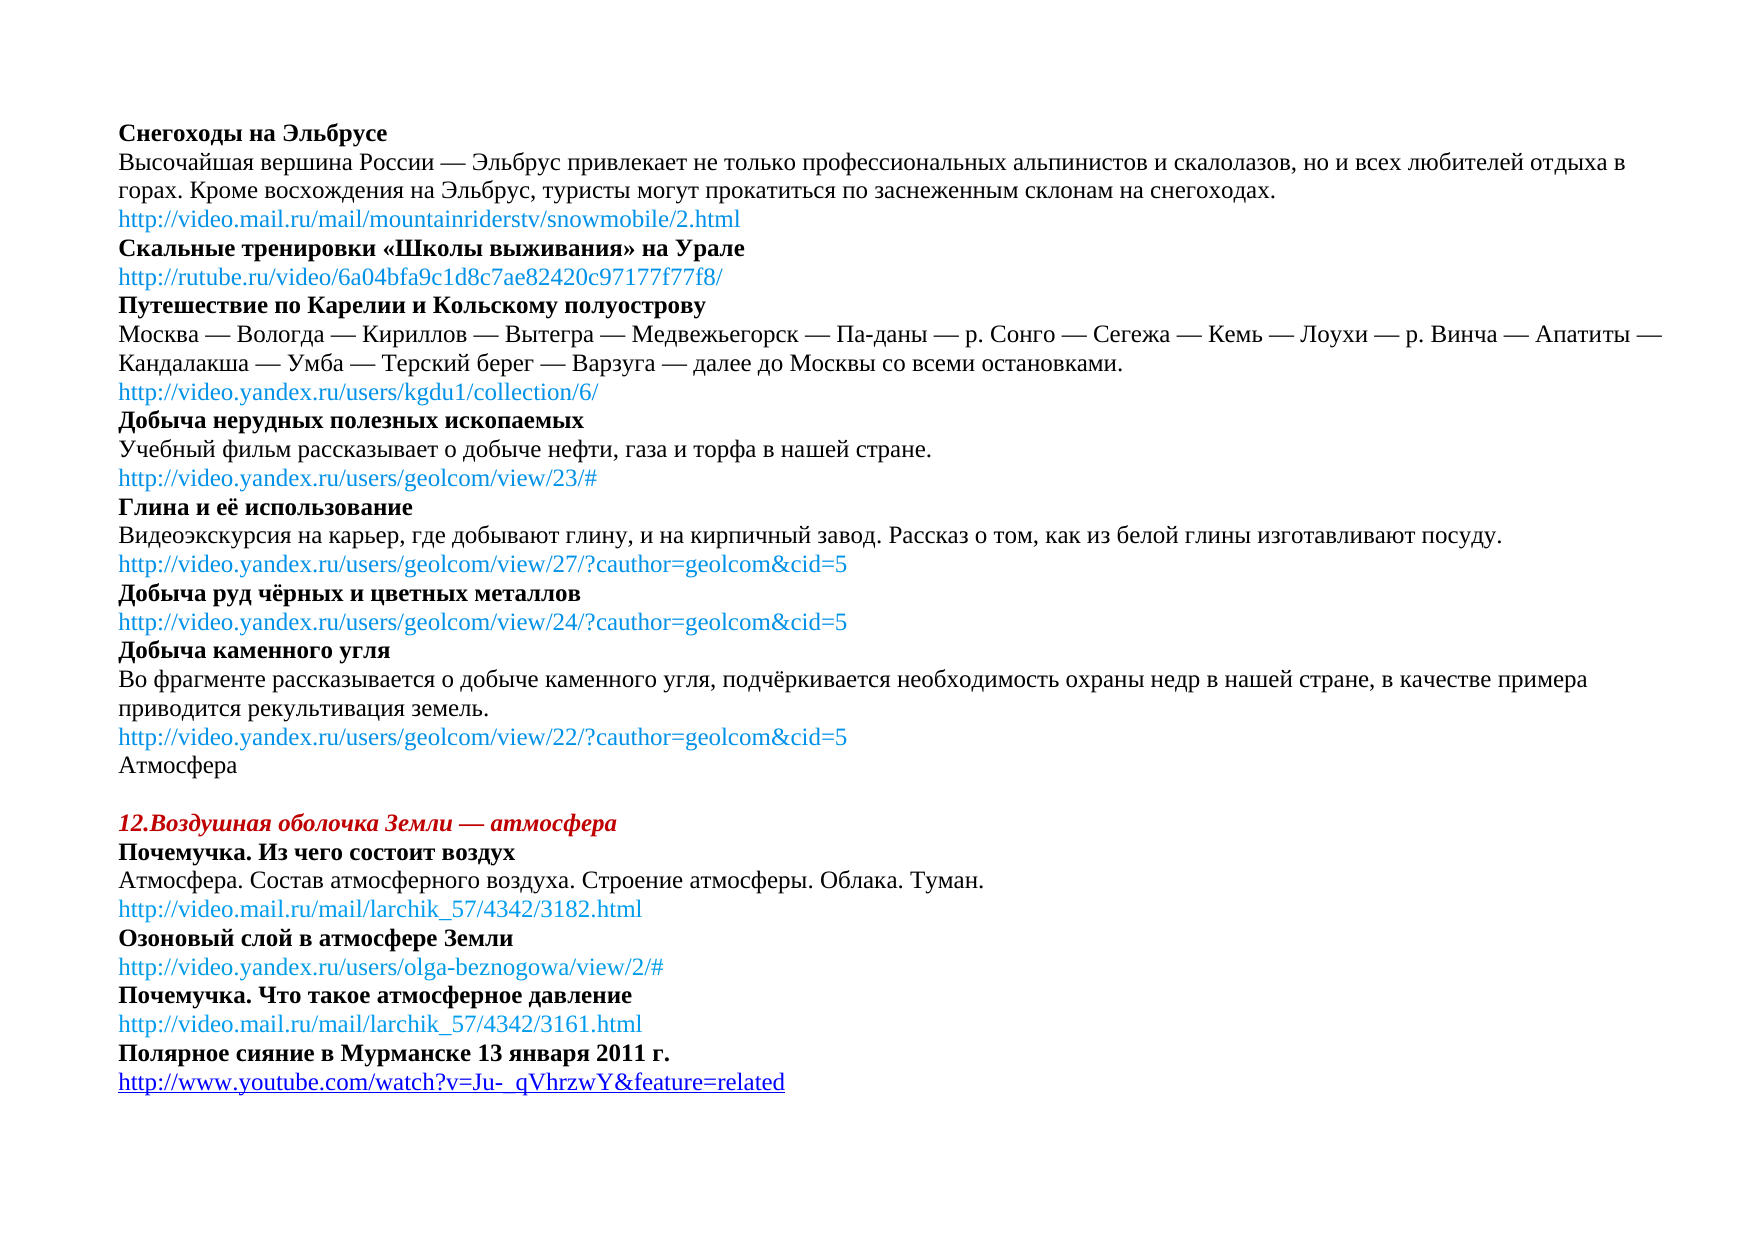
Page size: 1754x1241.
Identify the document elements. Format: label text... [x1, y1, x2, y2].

text http://video.yandex.ru/users/geolcom/view/27/?cauthor=geolcom&cid=5 [118, 549, 1665, 578]
text http://video.mail.ru/mail/mountainriderstv/snowmobile/2.html [118, 204, 1665, 233]
text Снегоходы на Эльбрусе [118, 118, 1665, 147]
text http://video.yandex.ru/users/geolcom/view/22/?cauthor=geolcom&cid=5 [118, 722, 1665, 751]
text Озоновый слой в атмосфере Земли [118, 923, 1665, 952]
text Учебный фильм рассказывает о добыче нефти, газа и торфа в нашей стране. [118, 434, 1665, 463]
text http://video.mail.ru/mail/larchik_57/4342/3161.html [118, 1009, 1665, 1038]
text http://video.mail.ru/mail/larchik_57/4342/3182.html [118, 894, 1665, 923]
text Почемучка. Из чего состоит воздух [118, 837, 1665, 866]
text Добыча нерудных полезных ископаемых [118, 406, 1665, 434]
text Скальные тренировки «Школы выживания» на Урале [118, 233, 1665, 262]
text Полярное сияние в Мурманске 13 января 2011 г. [118, 1038, 1665, 1067]
text http://video.yandex.ru/users/kgdu1/collection/6/ [118, 377, 1665, 406]
text Добыча каменного угля [118, 636, 1665, 664]
text http://video.yandex.ru/users/geolcom/view/23/# [118, 463, 1665, 492]
text Высочайшая вершина России — Эльбрус привлекает не только профессиональных альпинистов и скалолазов, но и всех любителей отдыха в горах. Кроме восхождения на Эльбрус, туристы могут прокатиться по заснеженным склонам на снегоходах. [118, 147, 1665, 204]
text Во фрагменте рассказывается о добыче каменного угля, подчёркивается необходимость охраны недр в нашей стране, в качестве примера приводится рекультивация земель. [118, 664, 1665, 722]
text Почемучка. Что такое атмосферное давление [118, 981, 1665, 1009]
text Видеоэкскурсия на карьер, где добывают глину, и на кирпичный завод. Рассказ о том, как из белой глины изготавливают посуду. [118, 521, 1665, 549]
text http://video.yandex.ru/users/olga-beznogowa/view/2/# [118, 952, 1665, 981]
text Глина и её использование [118, 492, 1665, 521]
text Атмосфера [118, 751, 1665, 779]
text Атмосфера. Состав атмосферного воздуха. Строение атмосферы. Облака. Туман. [118, 866, 1665, 894]
text http://www.youtube.com/watch?v=Ju-_qVhrzwY&feature=related [118, 1067, 1665, 1096]
text 12.Воздушная оболочка Земли — атмосфера [118, 808, 1665, 837]
text Москва — Вологда — Кириллов — Вытегра — Медвежьегорск — Па-даны — р. Сонго — Сегежа — Кемь — Лоухи — р. Винча — Апатиты — Кандалакша — Умба — Терский берег — Варзуга — далее до Москвы со всеми остановками. [118, 319, 1665, 377]
text Путешествие по Карелии и Кольскому полуострову [118, 291, 1665, 319]
text http://video.yandex.ru/users/geolcom/view/24/?cauthor=geolcom&cid=5 [118, 607, 1665, 636]
text Добыча руд чёрных и цветных металлов [118, 578, 1665, 607]
text http://rutube.ru/video/6a04bfa9c1d8c7ae82420c97177f77f8/ [118, 262, 1665, 291]
